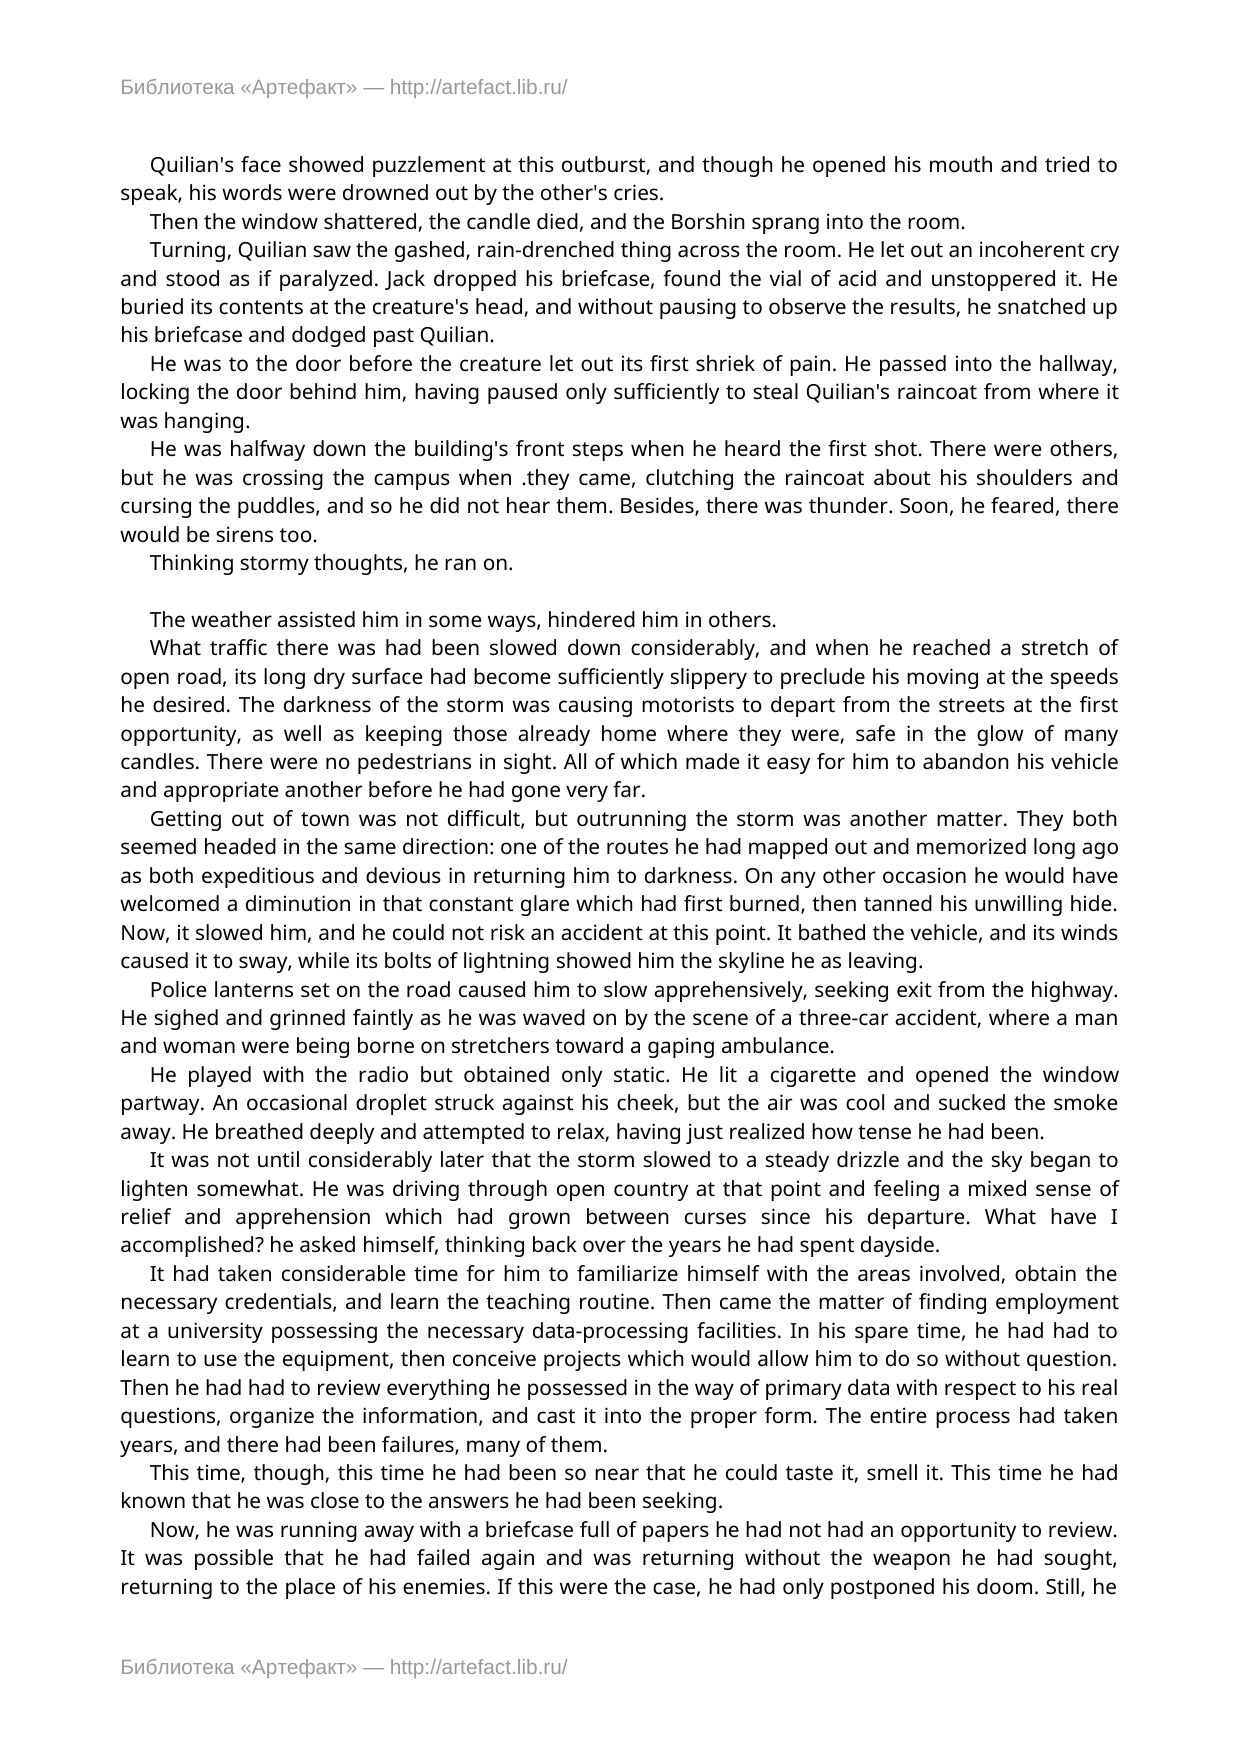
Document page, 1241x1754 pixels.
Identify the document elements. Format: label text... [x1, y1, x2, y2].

text He was to the door before the creature let out its first shriek of pain. He passed into the hallway, locking the door behind him, having paused only sufficiently to steal Quilian's raincoat from where it was hanging. [120, 349, 1120, 434]
text Quilian's face showed puzzlement at this outburst, and though he opened his mouth and tried to speak, his words were drowned out by the other's cries. [120, 150, 1120, 207]
text Thinking stormy thoughts, he ran on. [120, 548, 1120, 577]
text It had taken considerable time for him to familiarize himself with the areas involved, obtain the necessary credentials, and learn the teaching routine. Then came the matter of finding employment at a university possessing the necessary data-processing facilities. In his spare time, he had had to learn to use the equipment, then conceive projects which would allow him to do so without question. Then he had had to review everything he possessed in the way of primary data with respect to his real questions, organize the information, and cast it into the proper form. The entire process had taken years, and there had been failures, many of them. [120, 1259, 1120, 1458]
text Then the window shattered, the candle died, and the Borshin sprang into the room. [120, 207, 1120, 235]
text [120, 1515, 1120, 1600]
text He was halfway down the building's front steps when he heard the first shot. There were others, but he was crossing the campus when .they came, clutching the raincoat about his shoulders and cursing the puddles, and so he did not hear them. Besides, there was thunder. Soon, he feared, there would be sirens too. [120, 434, 1120, 548]
text The weather assisted him in some ways, hindered him in others. [120, 605, 1120, 633]
text Police lanterns set on the road caused him to slow apprehensively, seeking exit from the highway. He sighed and grinned faintly as he was waved on by the scene of a three-car accident, where a man and woman were being borne on stretchers toward a gaping ambulance. [120, 975, 1120, 1060]
text Getting out of town was not difficult, but outrunning the storm was another matter. They both seemed headed in the same direction: one of the routes he had mapped out and memorized long ago as both expeditious and devious in returning him to darkness. On any other occasion he would have welcomed a diminution in that constant glare which had first burned, then tanned his unwilling hide. Now, it slowed him, and he could not risk an accident at this point. It bathed the vehicle, and its winds caused it to sway, while its bolts of lightning showed him the skyline he as leaving. [120, 804, 1120, 975]
text What traffic there was had been slowed down considerably, and when he reached a stretch of open road, its long dry surface had become sufficiently slippery to preclude his moving at the speeds he desired. The darkness of the storm was causing motorists to depart from the streets at the first opportunity, as well as keeping those already home where they were, safe in the glow of many candles. There were no pedestrians in sight. All of which made it easy for him to abandon his vehicle and appropriate another before he had gone very far. [120, 633, 1120, 804]
text Turning, Quilian saw the gashed, rain-drenched thing across the room. He let out an incoherent cry and stood as if paralyzed. Jack dropped his briefcase, found the vial of acid and unstoppered it. He buried its contents at the creature's head, and without pausing to observe the results, he snatched up his briefcase and dodged past Quilian. [120, 235, 1120, 349]
text It was not until considerably later that the storm slowed to a steady drizzle and the sky began to lighten somewhat. He was driving through open country at that point and feeling a mixed sense of relief and apprehension which had grown between curses since his departure. What have I accomplished? he asked himself, thinking back over the years he had spent dayside. [120, 1145, 1120, 1259]
text He played with the radio but obtained only static. He lit a cigarette and opened the window partway. An occasional droplet struck against his cheek, but the air was cool and sucked the smoke away. He breathed deeply and attempted to relax, having just realized how tense he had been. [120, 1060, 1120, 1145]
text This time, though, this time he had been so near that he could taste it, smell it. This time he had known that he was close to the answers he had been seeking. [120, 1458, 1120, 1515]
